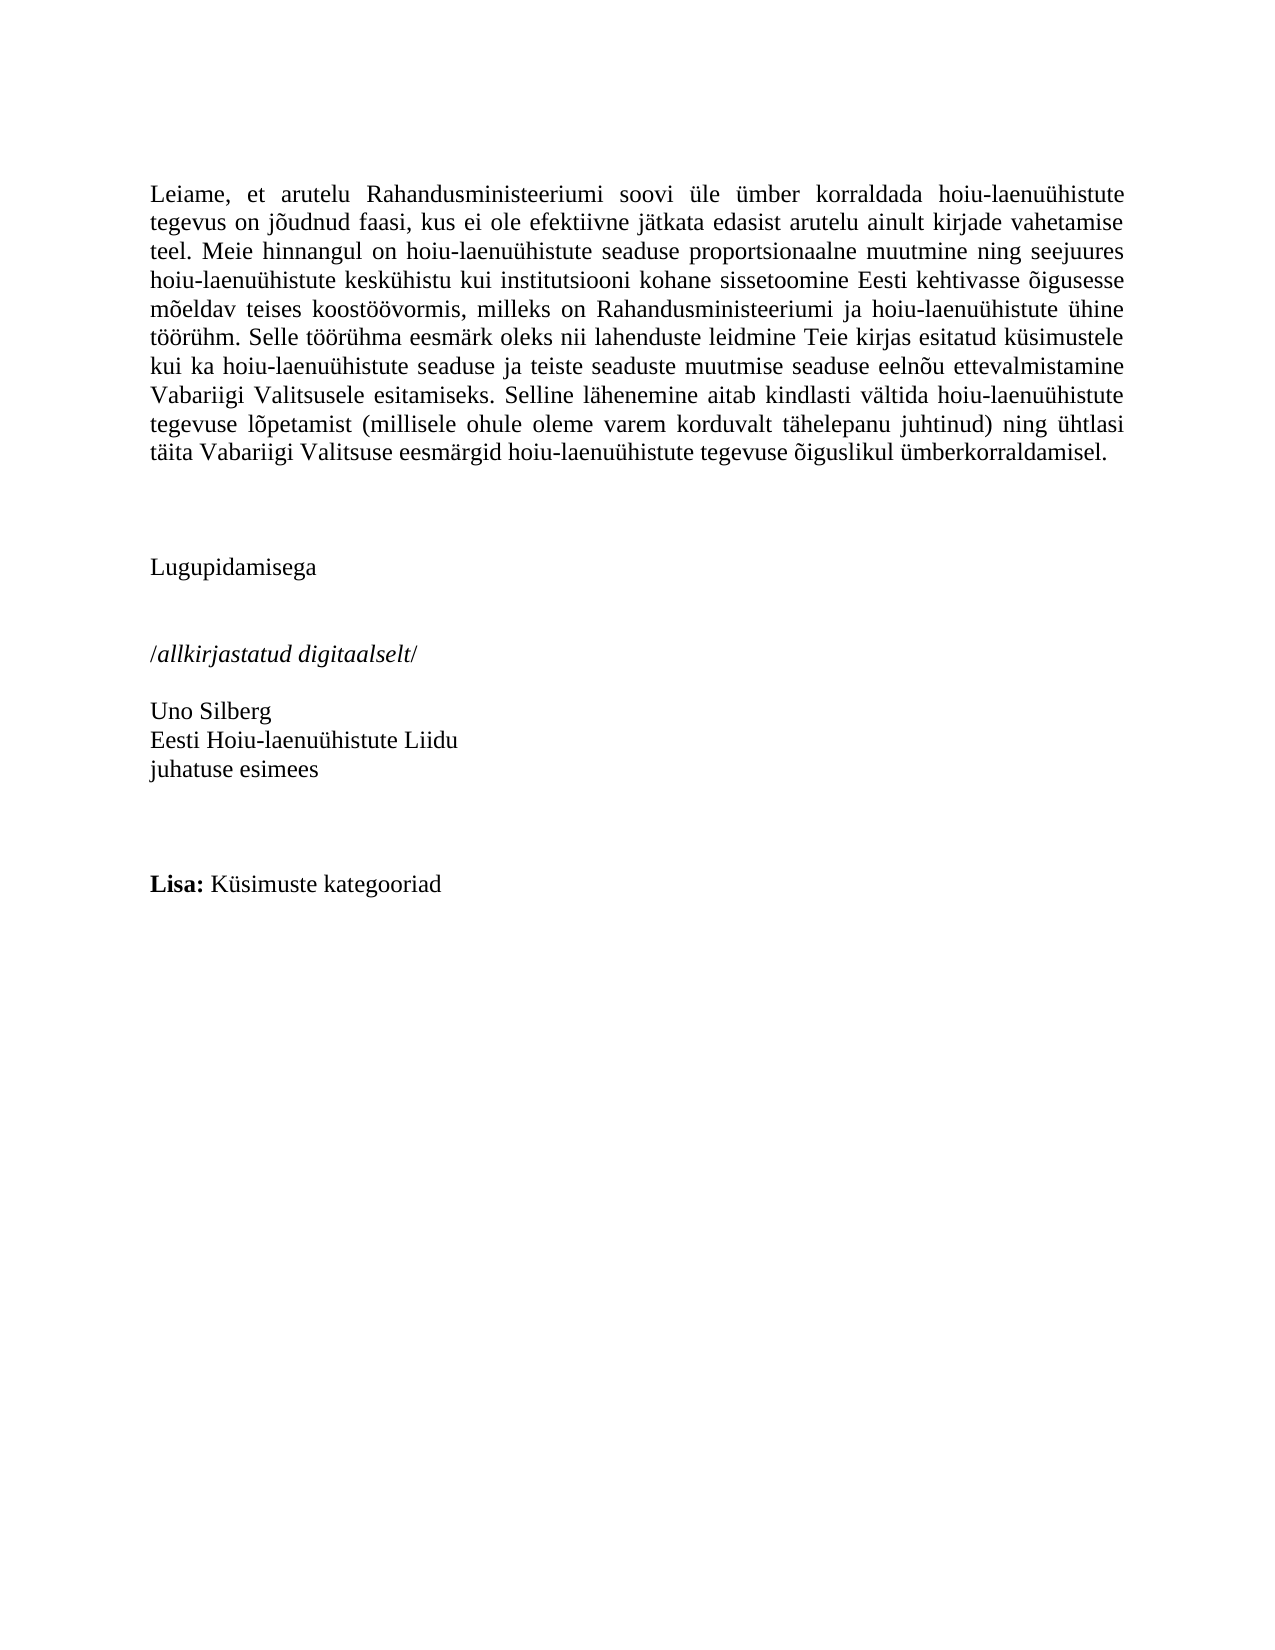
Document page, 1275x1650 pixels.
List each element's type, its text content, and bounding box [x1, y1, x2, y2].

text Lugupidamisega [150, 552, 1125, 581]
text Uno Silberg [150, 696, 1125, 725]
text Eesti Hoiu-laenuühistute Liidu [150, 725, 1125, 754]
text Leiame, et arutelu Rahandusministeeriumi soovi üle ümber korraldada hoiu-laenuühistute tegevus on jõudnud faasi, kus ei ole efektiivne jätkata edasist arutelu ainult kirjade vahetamise teel. Meie hinnangul on hoiu-laenuühistute seaduse proportsionaalne muutmine ning seejuures hoiu-laenuühistute keskühistu kui institutsiooni kohane sissetoomine Eesti kehtivasse õigusesse mõeldav teises koostöövormis, milleks on Rahandusministeeriumi ja hoiu-laenuühistute ühine töörühm. Selle töörühma eesmärk oleks nii lahenduste leidmine Teie kirjas esitatud küsimustele kui ka hoiu-laenuühistute seaduse ja teiste seaduste muutmise seaduse eelnõu ettevalmistamine Vabariigi Valitsusele esitamiseks. Selline lähenemine aitab kindlasti vältida hoiu-laenuühistute tegevuse lõpetamist (millisele ohule oleme varem korduvalt tähelepanu juhtinud) ning ühtlasi täita Vabariigi Valitsuse eesmärgid hoiu-laenuühistute tegevuse õiguslikul ümberkorraldamisel. [150, 179, 1125, 466]
text Lisa: Küsimuste kategooriad [150, 869, 1125, 897]
text /allkirjastatud digitaalselt/ [150, 639, 1125, 667]
text juhatuse esimees [150, 754, 1125, 782]
